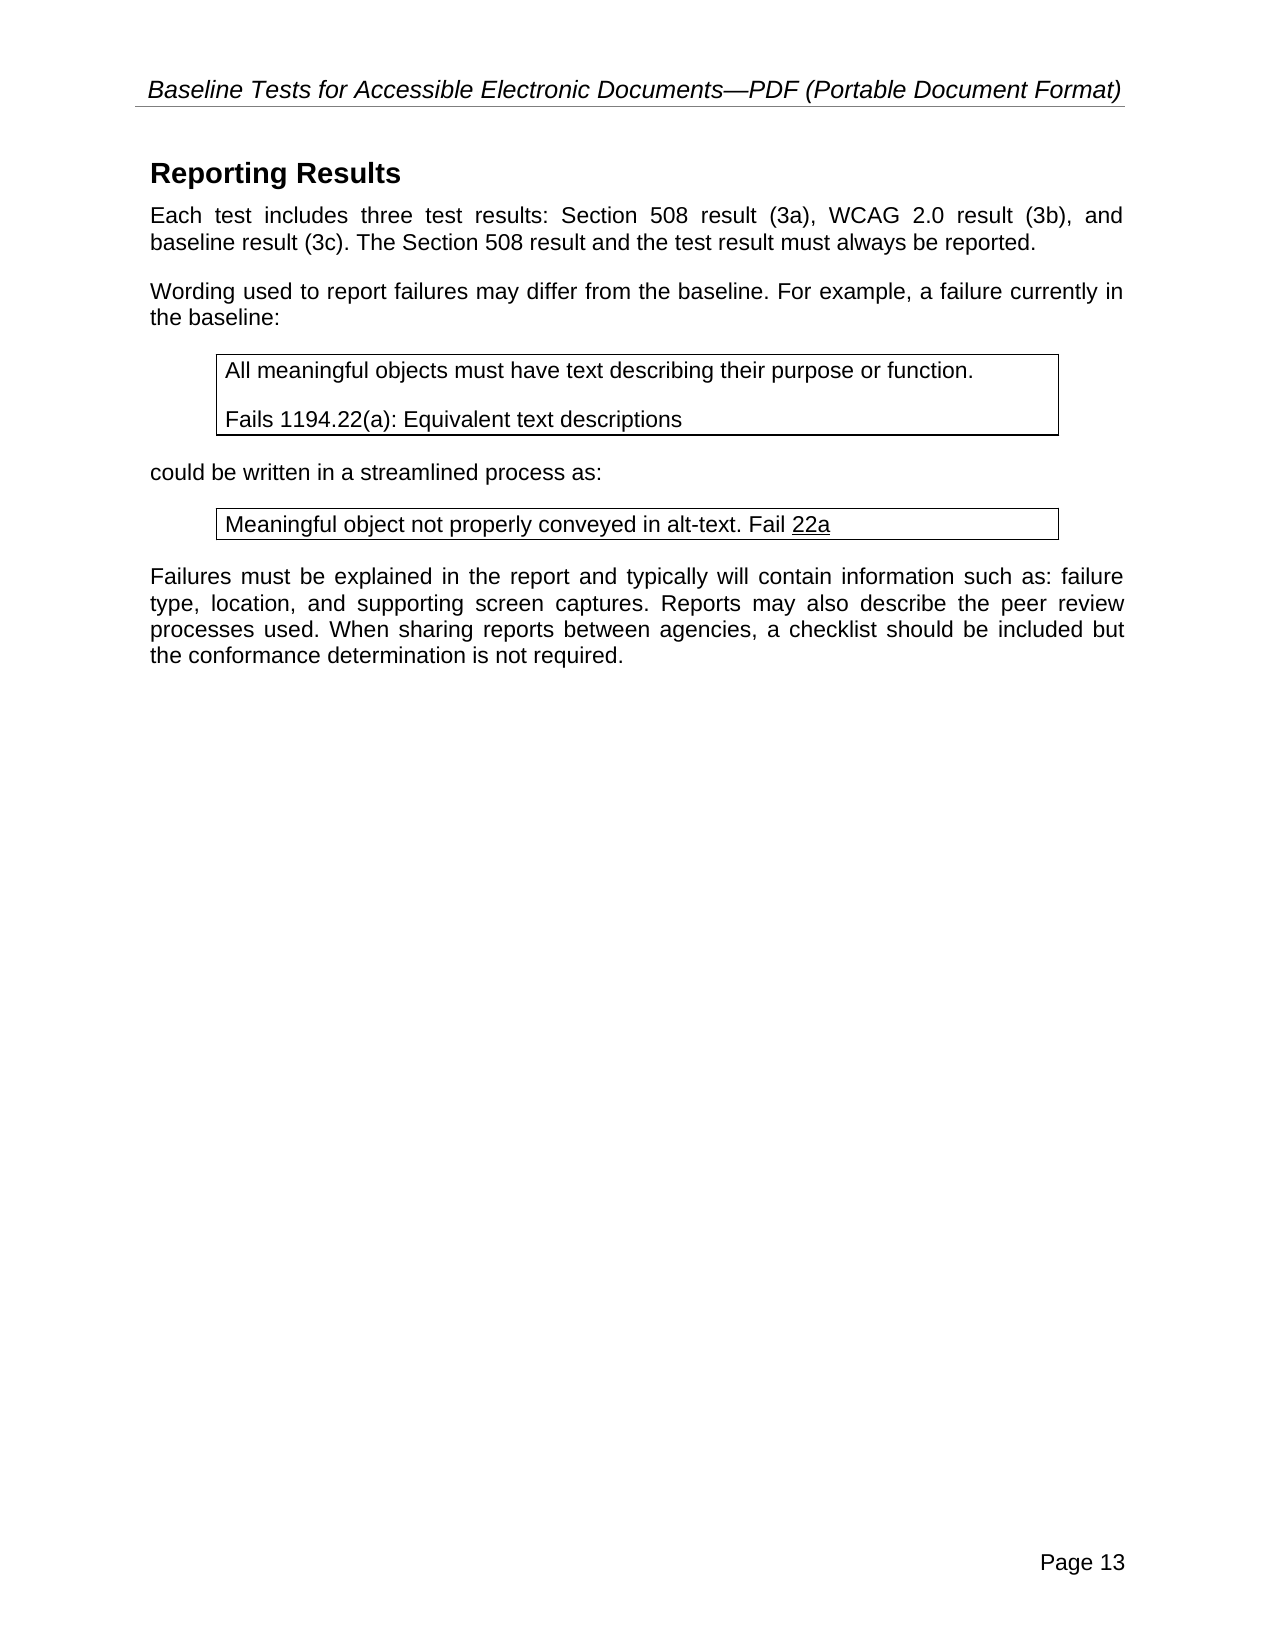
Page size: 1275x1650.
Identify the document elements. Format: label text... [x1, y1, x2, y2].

text Fails 1194.22(a): Equivalent text descriptions [217, 403, 1058, 434]
text All meaningful objects must have text describing their purpose or function. [217, 355, 1058, 383]
text Each test includes three test results: Section 508 result (3a), WCAG 2.0 result (3b), and baseline result (3c). The Section 508 result and the test result must always be reported. [150, 202, 1125, 255]
subtitle Reporting Results [150, 156, 1125, 190]
text Failures must be explained in the report and typically will contain information such as: failure type, location, and supporting screen captures. Reports may also describe the peer review processes used. When sharing reports between agencies, a checklist should be included but the conformance determination is not required. [150, 563, 1125, 669]
text could be written in a streamlined process as: [150, 458, 1125, 485]
text Wording used to report failures may differ from the baseline. For example, a failure currently in the baseline: [150, 278, 1125, 331]
text Meaningful object not properly conveyed in alt-text. Fail 22a [217, 509, 1058, 539]
